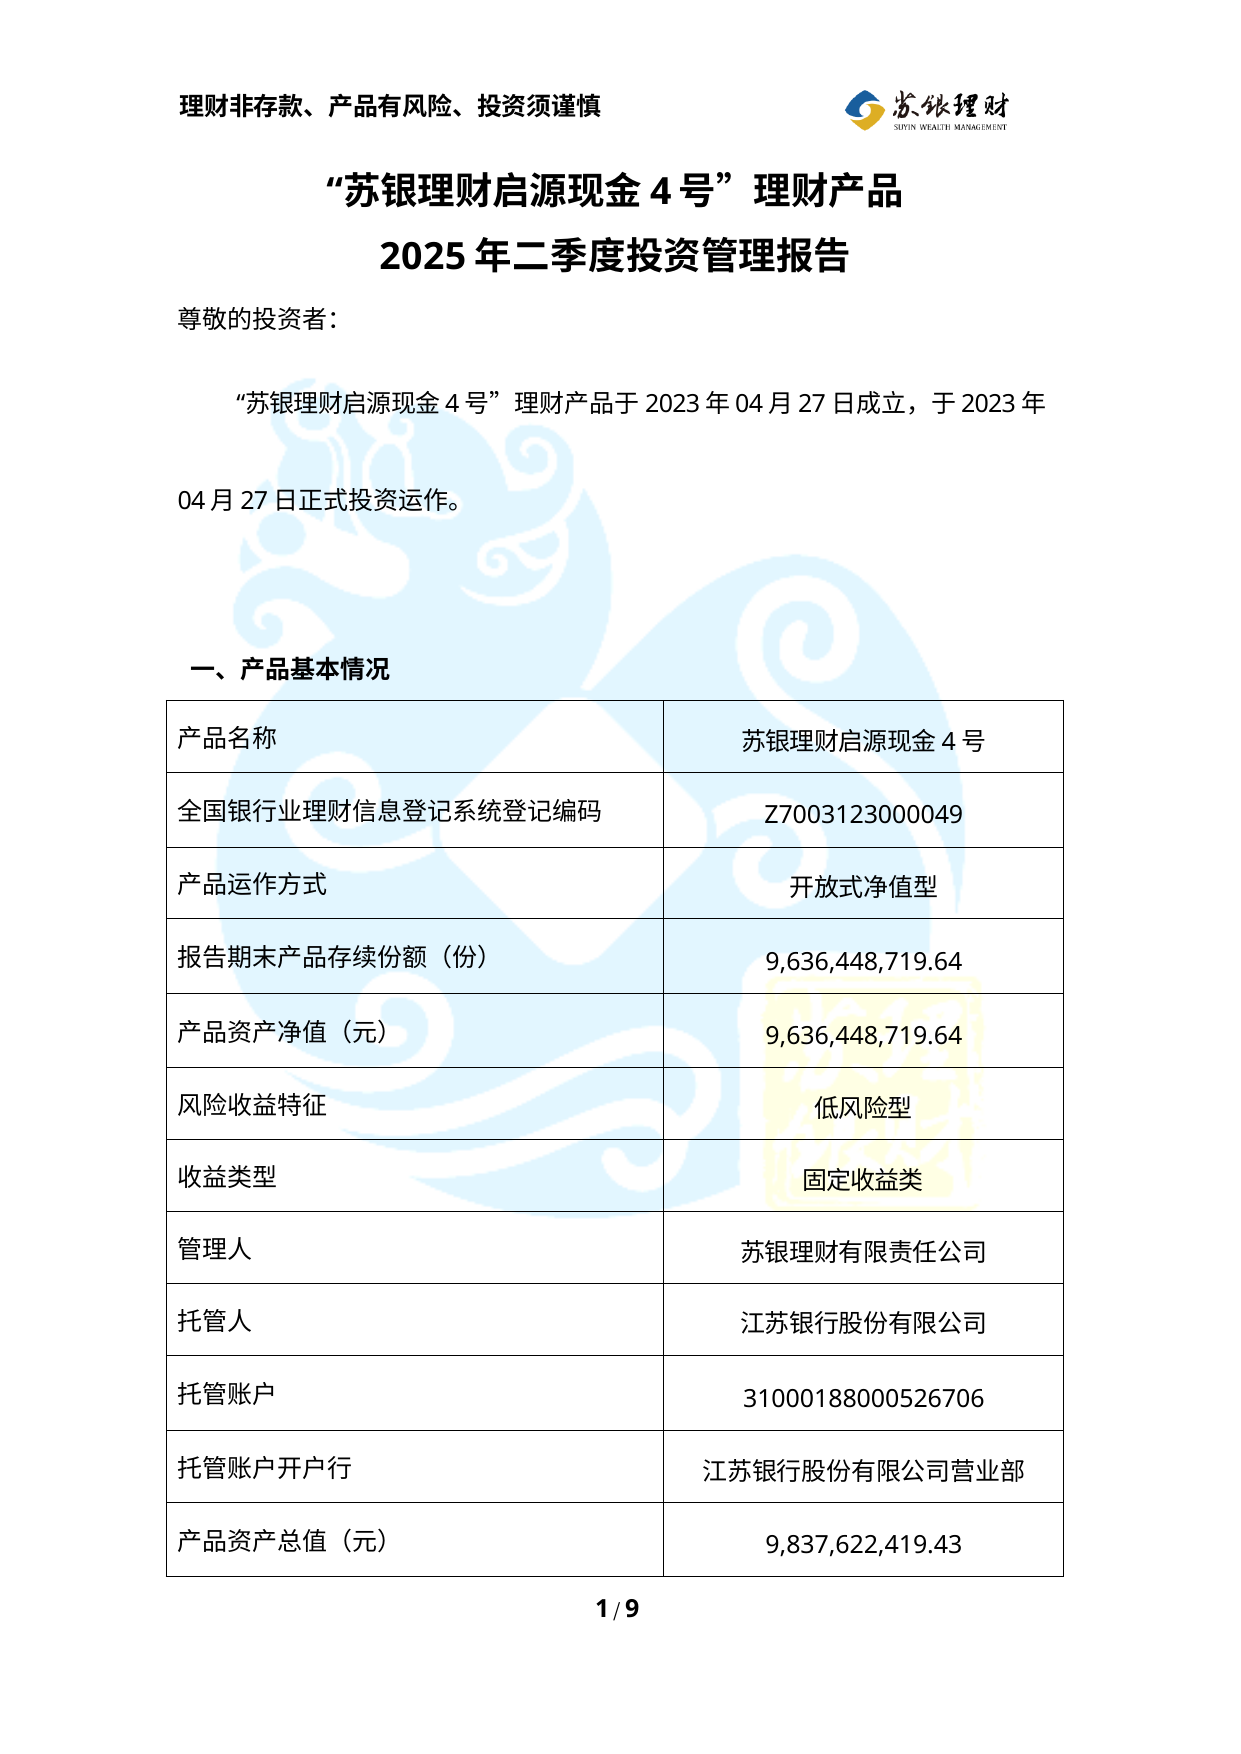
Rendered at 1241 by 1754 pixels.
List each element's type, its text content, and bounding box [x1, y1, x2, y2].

table_cell 9,636,448,719.64 [664, 919, 1063, 993]
table_cell 9,636,448,719.64 [664, 994, 1063, 1067]
picture [820, 72, 1039, 143]
subtitle 一、产品基本情况 [190, 635, 1053, 700]
text 2025年二季度投资管理报告 [177, 221, 1053, 286]
table_cell 产品资产净值（元） [167, 994, 663, 1067]
table_cell 固定收益类 [664, 1140, 1063, 1211]
table_cell 托管人 [167, 1284, 663, 1354]
table_cell 管理人 [167, 1212, 663, 1283]
table_cell 收益类型 [167, 1140, 663, 1211]
table_header 苏银理财启源现金4号 [664, 701, 1063, 772]
table_cell 全国银行业理财信息登记系统登记编码 [167, 773, 663, 847]
text “苏银理财启源现金4号”理财产品 [177, 156, 1053, 221]
table_cell 托管账户开户行 [167, 1431, 663, 1502]
text “苏银理财启源现金4号”理财产品于 2023年04月27日成立，于2023年04月27日正式投资运作。 [177, 369, 1053, 531]
table_cell 苏银理财有限责任公司 [664, 1212, 1063, 1283]
table_cell 报告期末产品存续份额（份） [167, 919, 663, 993]
table_cell 31000188000526706 [664, 1356, 1063, 1430]
table_cell 9,837,622,419.43 [664, 1503, 1063, 1576]
table_cell 低风险型 [664, 1068, 1063, 1139]
table_cell 风险收益特征 [167, 1068, 663, 1139]
table_cell 江苏银行股份有限公司营业部 [664, 1431, 1063, 1502]
table_cell 江苏银行股份有限公司 [664, 1284, 1063, 1354]
table_cell 开放式净值型 [664, 848, 1063, 918]
table_cell 产品运作方式 [167, 848, 663, 918]
text 尊敬的投资者： [177, 286, 1053, 351]
table_cell 产品资产总值（元） [167, 1503, 663, 1576]
table_header 产品名称 [167, 701, 663, 772]
table_cell 托管账户 [167, 1356, 663, 1430]
table_cell Z7003123000049 [664, 773, 1063, 847]
